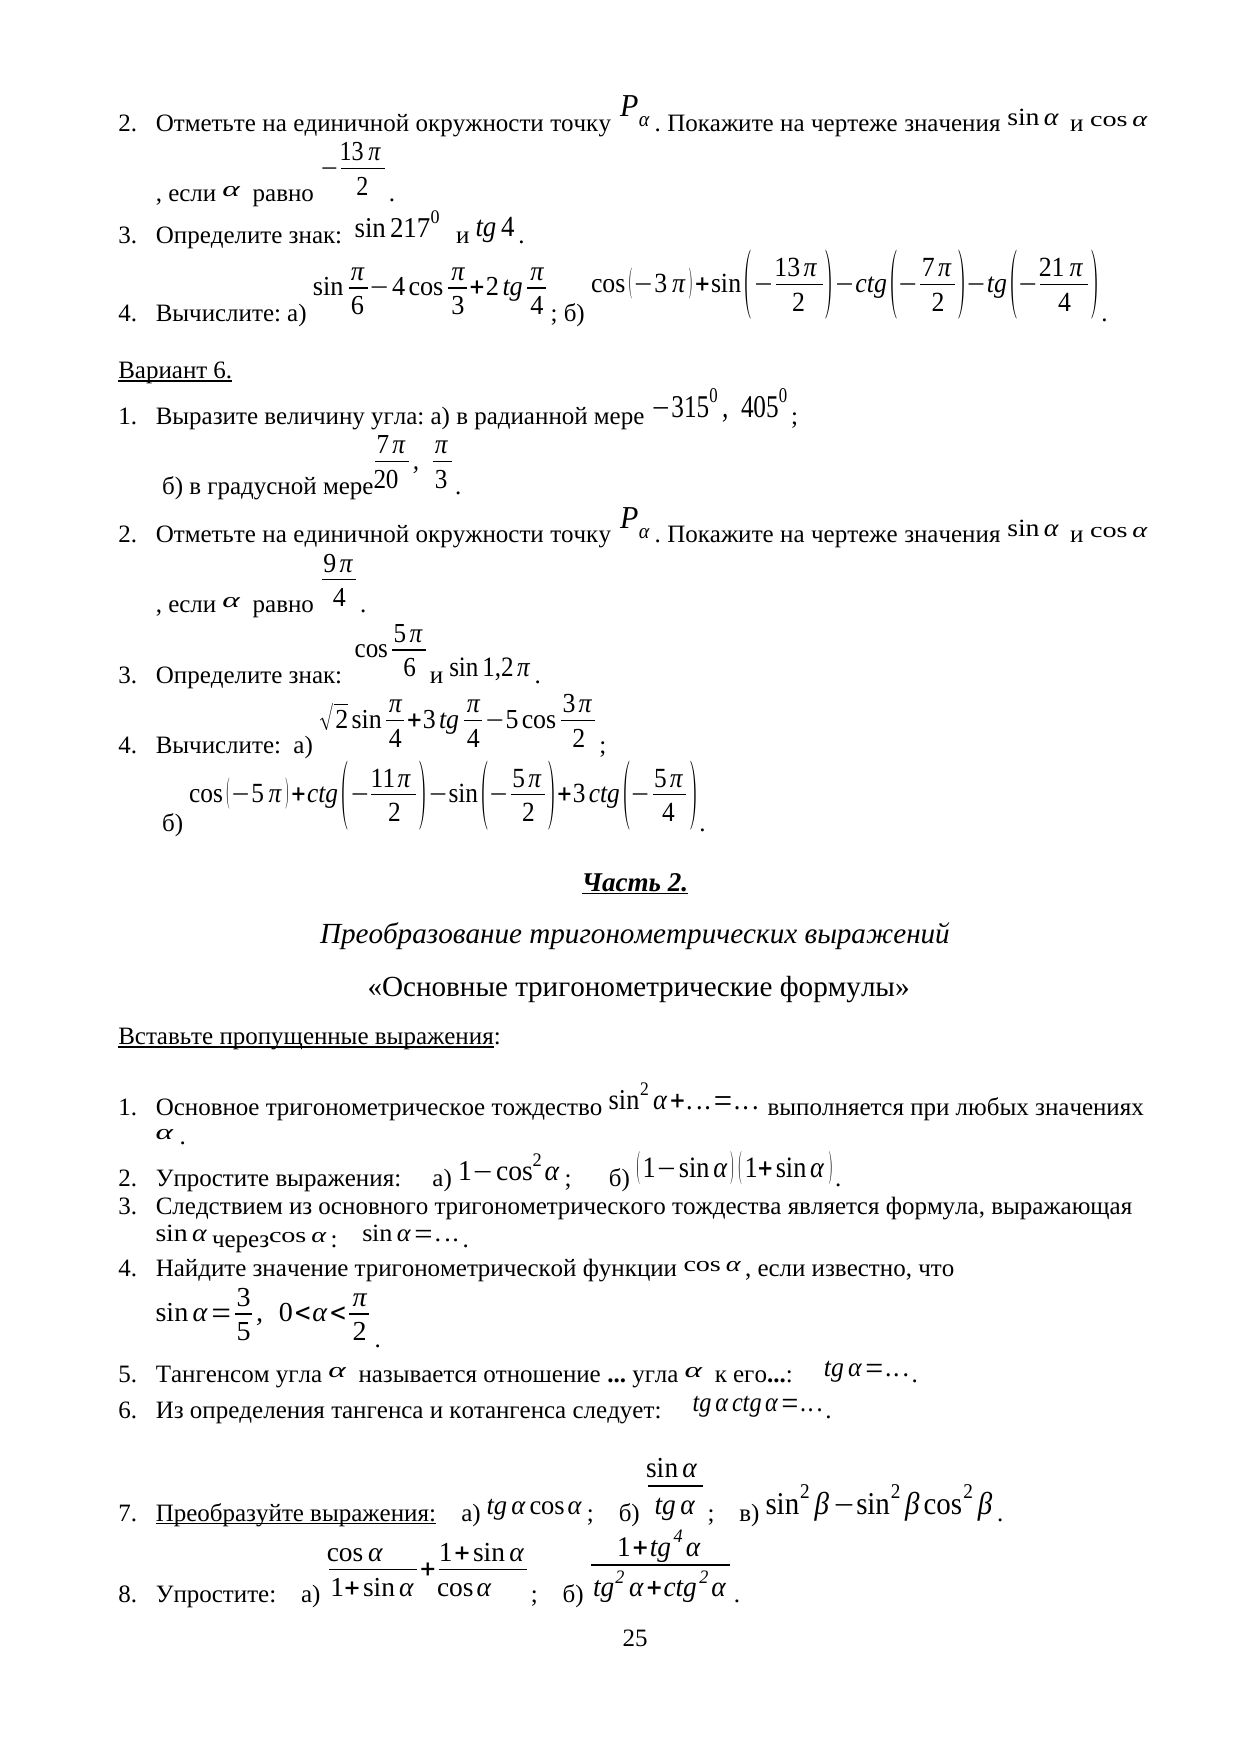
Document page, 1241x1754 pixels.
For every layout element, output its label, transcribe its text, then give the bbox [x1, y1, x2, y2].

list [118, 384, 1152, 429]
text Вариант 6. [118, 355, 1152, 384]
list Упростите: а) ; б) . [118, 1526, 1152, 1608]
list Следствием из основного тригонометрического тождества является формула, выражающая через: . [118, 1191, 1152, 1253]
text б) в градусной мере. [156, 429, 1152, 500]
list Определите знак: и . [118, 618, 1152, 689]
list Отметьте на единичной окружности точку . Покажите на чертеже значения и , если равно . [118, 500, 1152, 618]
text Преобразование тригонометрических выражений [118, 916, 1152, 949]
text Часть 2. [118, 866, 1152, 897]
list Вычислите: а) ; [118, 689, 1152, 759]
text Вставьте пропущенные выражения: [118, 1021, 1152, 1050]
list Вычислите: а) ; б) . [118, 249, 1152, 327]
list Отметьте на единичной окружности точку . Покажите на чертеже значения и , если равно . [118, 89, 1152, 207]
text «Основные тригонометрические формулы» [118, 969, 1152, 1002]
list Основное тригонометрическое тождество выполняется при любых значениях . [118, 1079, 1152, 1150]
list Определите знак: и . [118, 207, 1152, 249]
list Из определения тангенса и котангенса следует: . [118, 1388, 1152, 1423]
list Тангенсом угла называется отношение ... угла к его...: . [118, 1353, 1152, 1388]
text б) . [156, 759, 1152, 837]
list Найдите значение тригонометрической функции , если известно, что . [118, 1253, 1152, 1353]
list Упростите выражения: а) ; б) . [118, 1150, 1152, 1191]
list Преобразуйте выражения: а) ; б) ; в) . [118, 1452, 1152, 1526]
